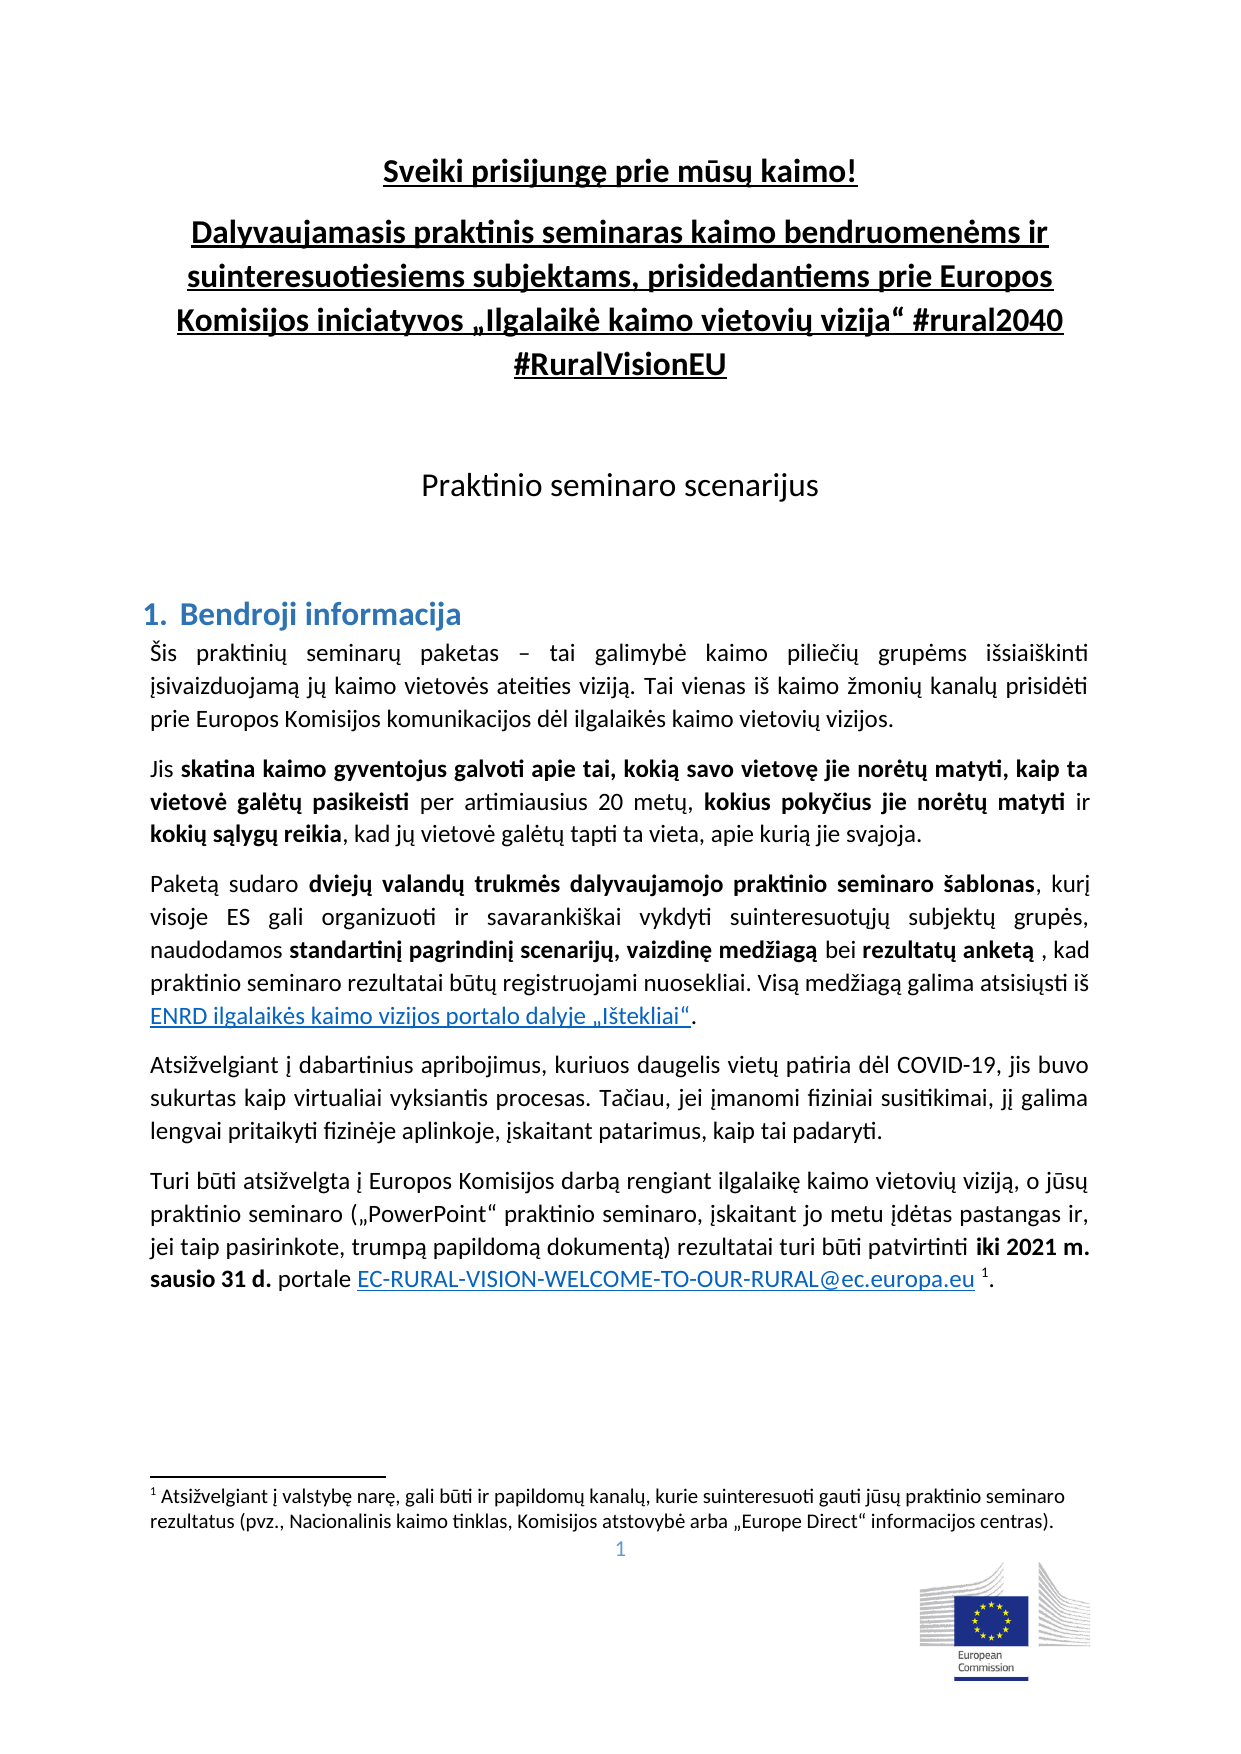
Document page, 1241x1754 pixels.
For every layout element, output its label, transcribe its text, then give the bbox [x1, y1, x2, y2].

text Šis praktinių seminarų paketas – tai galimybė kaimo piliečių grupėms išsiaiškinti įsivaizduojamą jų kaimo vietovės ateities viziją. Tai vienas iš kaimo žmonių kanalų prisidėti prie Europos Komisijos komunikacijos dėl ilgalaikės kaimo vietovių vizijos. [150, 637, 1090, 734]
text Sveiki prisijungę prie mūsų kaimo! [150, 150, 1090, 191]
text Turi būti atsižvelgta į Europos Komisijos darbą rengiant ilgalaikę kaimo vietovių viziją, o jūsų praktinio seminaro („PowerPoint“ praktinio seminaro, įskaitant jo metu įdėtas pastangas ir, jei taip pasirinkote, trumpą papildomą dokumentą) rezultatai turi būti patvirtinti iki 2021 m. sausio 31 d. portale EC-RURAL-VISION-WELCOME-TO-OUR-RURAL@ec.europa.eu . [150, 1165, 1090, 1294]
text Praktinio seminaro scenarijus [150, 464, 1090, 504]
subtitle Bendroji informacija [142, 593, 1090, 634]
text Paketą sudaro dviejų valandų trukmės dalyvaujamojo praktinio seminaro šablonas, kurį visoje ES gali organizuoti ir savarankiškai vykdyti suinteresuotųjų subjektų grupės, naudodamos standartinį pagrindinį scenarijų, vaizdinę medžiagą bei rezultatų anketą , kad praktinio seminaro rezultatai būtų registruojami nuosekliai. Visą medžiagą galima atsisiųsti iš ENRD ilgalaikės kaimo vizijos portalo dalyje „Ištekliai“. [150, 868, 1090, 1030]
text Dalyvaujamasis praktinis seminaras kaimo bendruomenėms ir suinteresuotiesiems subjektams, prisidedantiems prie Europos Komisijos iniciatyvos „Ilgalaikė kaimo vietovių vizija“ #rural2040 #RuralVisionEU [150, 211, 1090, 383]
text Jis skatina kaimo gyventojus galvoti apie tai, kokią savo vietovę jie norėtų matyti, kaip ta vietovė galėtų pasikeisti per artimiausius 20 metų, kokius pokyčius jie norėtų matyti ir kokių sąlygų reikia, kad jų vietovė galėtų tapti ta vieta, apie kurią jie svajoja. [150, 753, 1090, 849]
text Atsižvelgiant į dabartinius apribojimus, kuriuos daugelis vietų patiria dėl COVID-19, jis buvo sukurtas kaip virtualiai vyksiantis procesas. Tačiau, jei įmanomi fiziniai susitikimai, jį galima lengvai pritaikyti fizinėje aplinkoje, įskaitant patarimus, kaip tai padaryti. [150, 1049, 1090, 1146]
picture [919, 1562, 1091, 1681]
